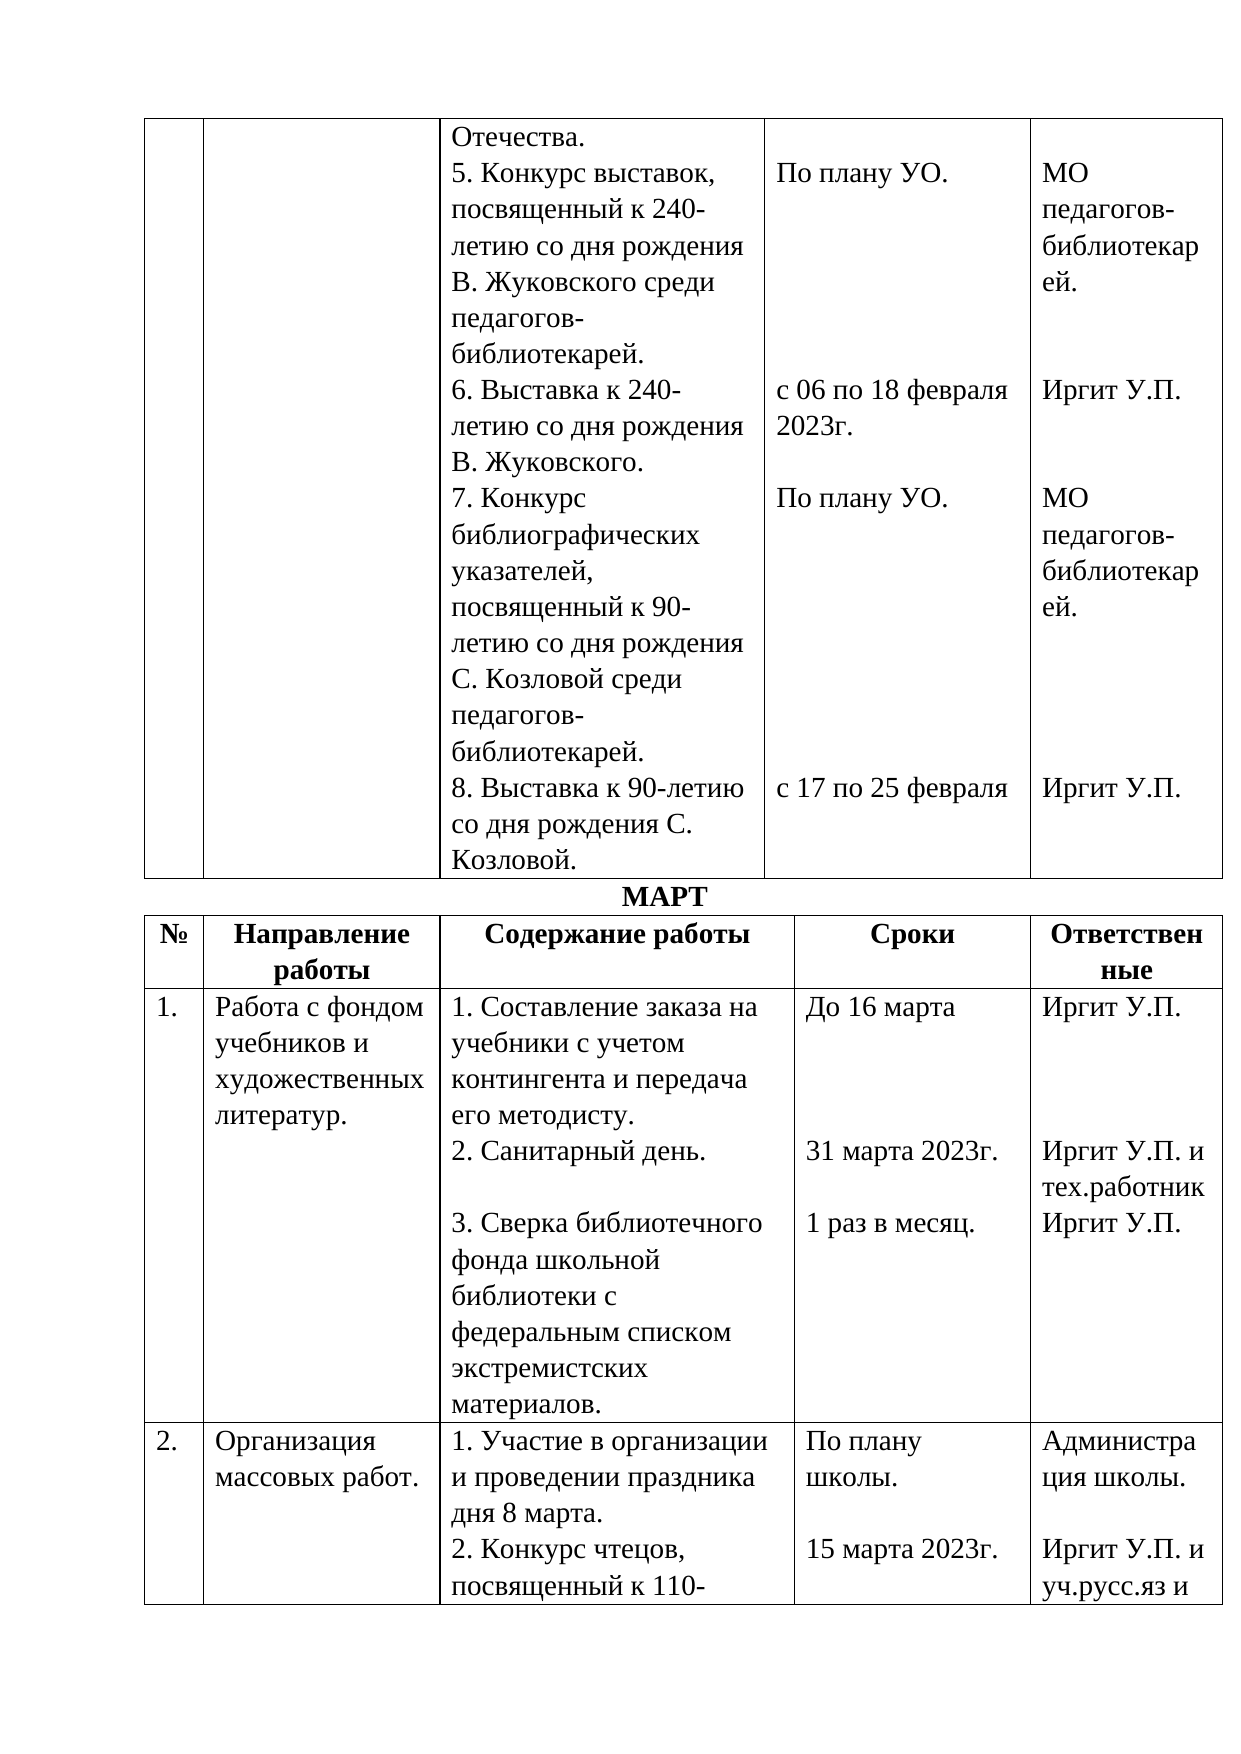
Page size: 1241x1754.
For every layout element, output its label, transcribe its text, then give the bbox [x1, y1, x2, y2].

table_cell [795, 1423, 1030, 1604]
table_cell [1031, 119, 1222, 878]
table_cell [441, 119, 764, 878]
table_header № [145, 916, 203, 988]
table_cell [441, 1423, 794, 1604]
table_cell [204, 1423, 439, 1604]
table_header Содержание работы [441, 916, 794, 988]
table_cell 3. [145, 119, 203, 878]
table_header Ответственные [1031, 916, 1222, 988]
table_cell Иргит У.П. Иргит У.П. и тех.работник Иргит У.П. [1031, 989, 1222, 1422]
table_header Направление работы [204, 916, 439, 988]
table_cell Работа с фондом учебников и художественных литератур. [204, 989, 439, 1422]
table_header Сроки [795, 916, 1030, 988]
text МАРТ [177, 879, 1152, 912]
table_cell 1. [145, 989, 203, 1422]
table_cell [765, 119, 1030, 878]
table_cell До 16 марта 31 марта 2023г. 1 раз в месяц. [795, 989, 1030, 1422]
table_cell 2. [145, 1423, 203, 1604]
table_cell 1. Составление заказа на учебники с учетом контингента и передача его методисту. 2. Санитарный день. 3. Сверка библиотечного фонда школьной библиотеки с федеральным списком экстремистских материалов. [441, 989, 794, 1422]
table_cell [204, 119, 439, 878]
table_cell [1031, 1423, 1222, 1604]
